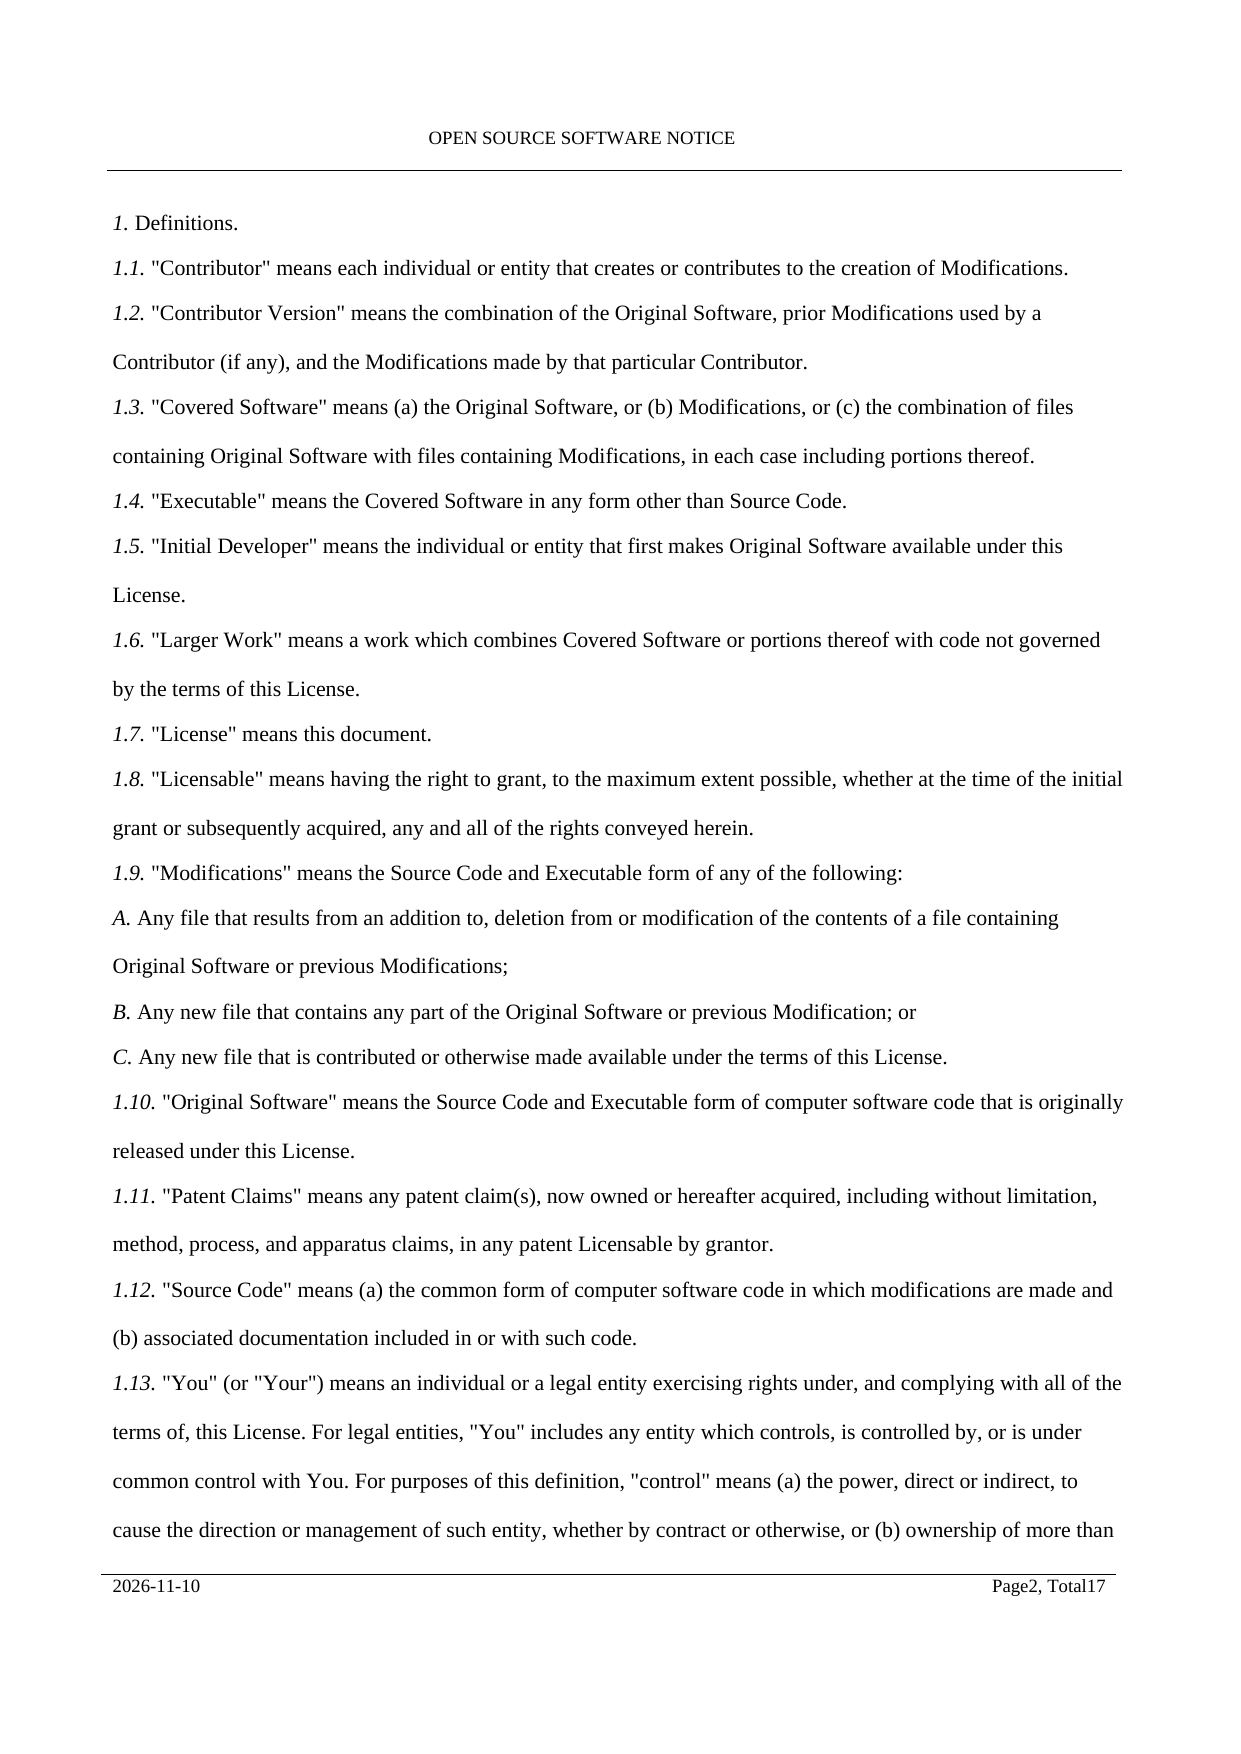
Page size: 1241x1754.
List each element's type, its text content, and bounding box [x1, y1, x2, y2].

text 1.7. "License" means this document. [112, 717, 1128, 749]
text 1.1. "Contributor" means each individual or entity that creates or contributes to the creation of Modifications. [112, 251, 1128, 284]
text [112, 1367, 1128, 1546]
text 1.4. "Executable" means the Covered Software in any form other than Source Code. [112, 484, 1128, 517]
text 1. Definitions. [112, 206, 1128, 239]
text 1.3. "Covered Software" means (a) the Original Software, or (b) Modifications, or (c) the combination of files containing Original Software with files containing Modifications, in each case including portions thereof. [112, 390, 1128, 472]
text A. Any file that results from an addition to, deletion from or modification of the contents of a file containing Original Software or previous Modifications; [112, 901, 1128, 982]
text 1.12. "Source Code" means (a) the common form of computer software code in which modifications are made and (b) associated documentation included in or with such code. [112, 1273, 1128, 1354]
text B. Any new file that contains any part of the Original Software or previous Modification; or [112, 995, 1128, 1027]
text 1.8. "Licensable" means having the right to grant, to the maximum extent possible, whether at the time of the initial grant or subsequently acquired, any and all of the rights conveyed herein. [112, 762, 1128, 843]
text 1.5. "Initial Developer" means the individual or entity that first makes Original Software available under this License. [112, 529, 1128, 611]
text 1.10. "Original Software" means the Source Code and Executable form of computer software code that is originally released under this License. [112, 1085, 1128, 1166]
text 1.11. "Patent Claims" means any patent claim(s), now owned or hereafter acquired, including without limitation, method, process, and apparatus claims, in any patent Licensable by grantor. [112, 1179, 1128, 1260]
text 1.6. "Larger Work" means a work which combines Covered Software or portions thereof with code not governed by the terms of this License. [112, 623, 1128, 704]
text 1.2. "Contributor Version" means the combination of the Original Software, prior Modifications used by a Contributor (if any), and the Modifications made by that particular Contributor. [112, 297, 1128, 378]
text 1.9. "Modifications" means the Source Code and Executable form of any of the following: [112, 856, 1128, 888]
text C. Any new file that is contributed or otherwise made available under the terms of this License. [112, 1040, 1128, 1073]
